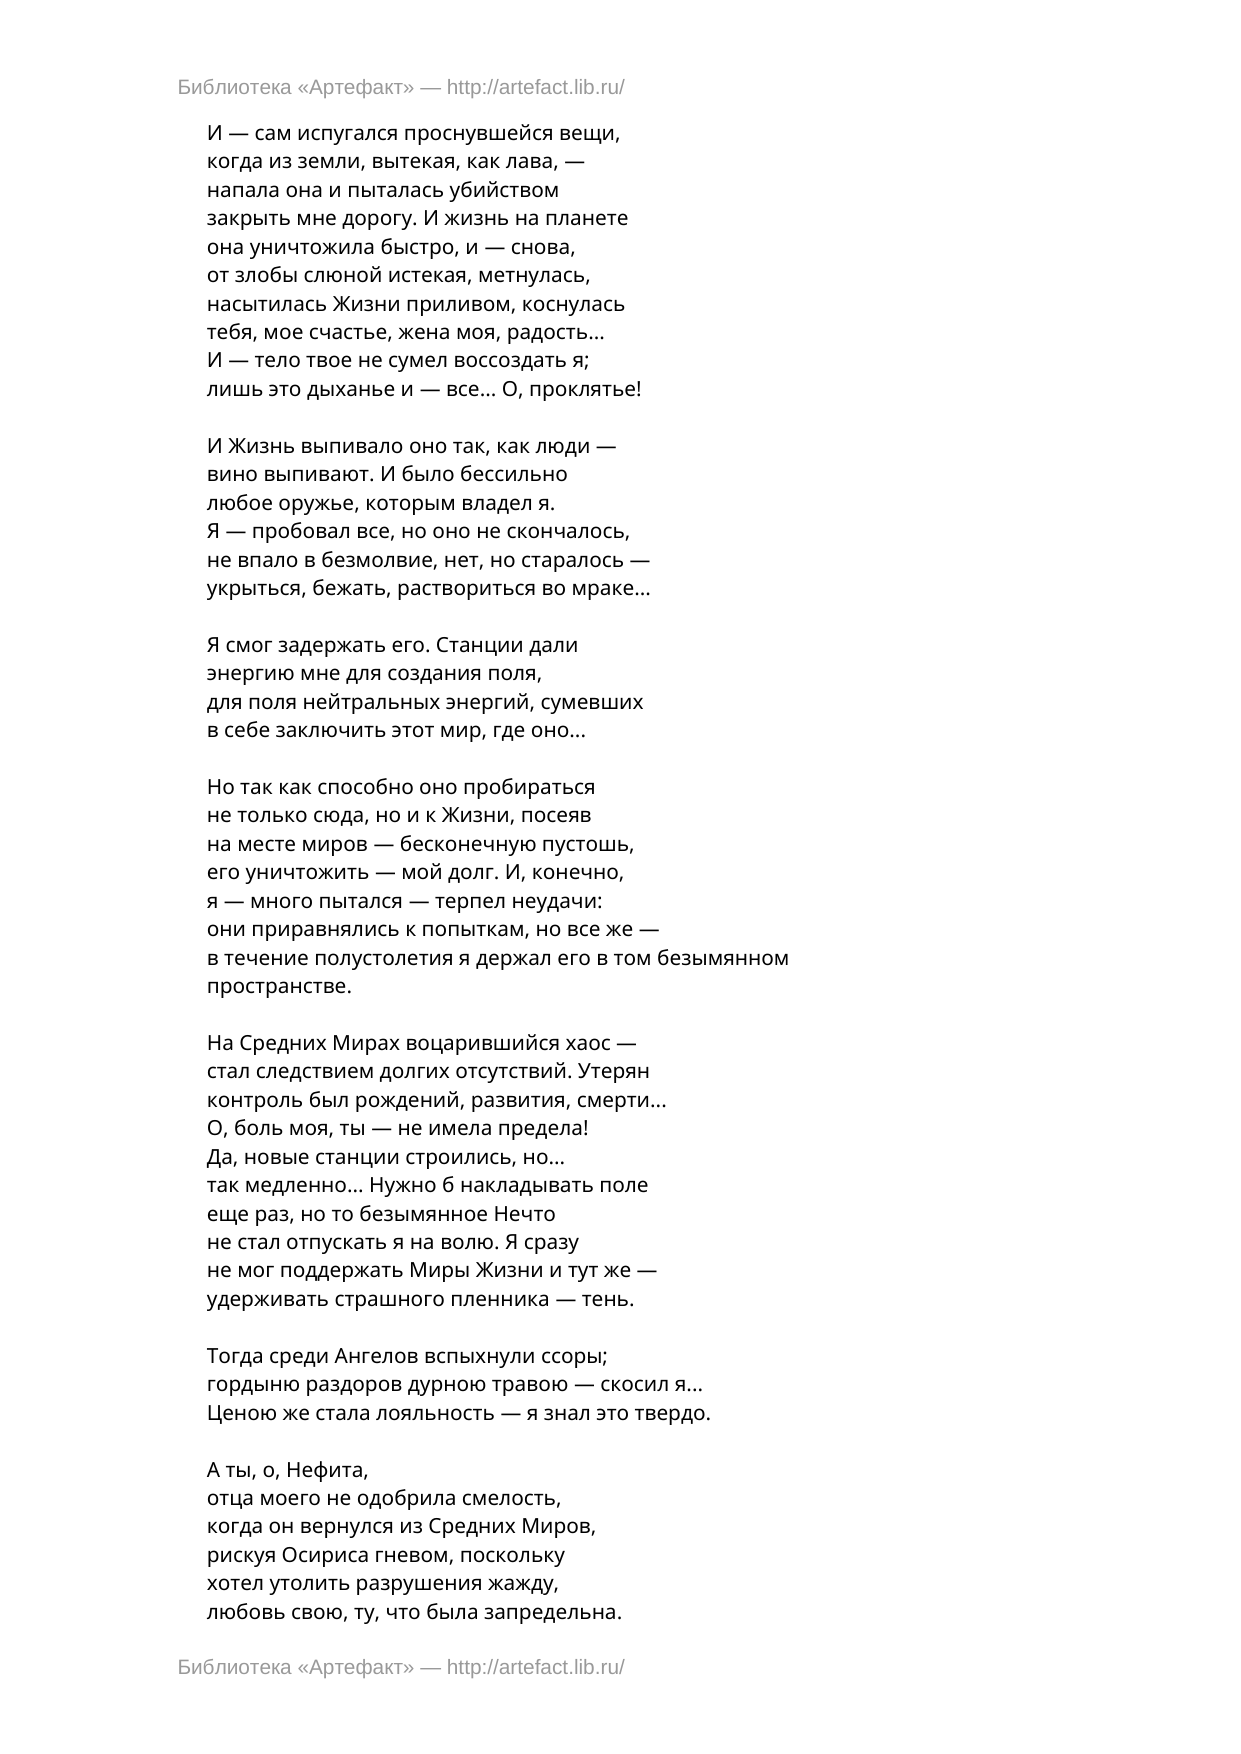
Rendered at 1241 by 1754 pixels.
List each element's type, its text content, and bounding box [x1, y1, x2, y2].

text удерживать страшного пленника — тень. [177, 1284, 1122, 1312]
text так медленно... Нужно б накладывать поле [177, 1170, 1122, 1199]
text хотел утолить разрушения жажду, [177, 1568, 1122, 1597]
text не только сюда, но и к Жизни, посеяв [177, 801, 1122, 829]
text энергию мне для создания поля, [177, 658, 1122, 687]
text пространстве. [177, 971, 1122, 1000]
text И Жизнь выпивало оно так, как люди — [177, 431, 1122, 459]
text лишь это дыханье и — все... О, проклятье! [177, 374, 1122, 402]
text отца моего не одобрила смелость, [177, 1483, 1122, 1512]
text не стал отпускать я на волю. Я сразу [177, 1227, 1122, 1256]
text не впало в безмолвие, нет, но старалось — [177, 545, 1122, 573]
text они приравнялись к попыткам, но все же — [177, 914, 1122, 943]
text еще раз, но то безымянное Нечто [177, 1199, 1122, 1227]
text насытилась Жизни приливом, коснулась [177, 289, 1122, 317]
text любовь свою, ту, что была запредельна. [177, 1597, 1122, 1625]
text любое оружье, которым владел я. [177, 488, 1122, 516]
text на месте миров — бесконечную пустошь, [177, 829, 1122, 857]
text я — много пытался — терпел неудачи: [177, 886, 1122, 914]
text О, боль моя, ты — не имела предела! [177, 1113, 1122, 1142]
text в течение полустолетия я держал его в том безымянном [177, 943, 1122, 971]
text Я — пробовал все, но оно не скончалось, [177, 516, 1122, 545]
text его уничтожить — мой долг. И, конечно, [177, 857, 1122, 886]
text Но так как способно оно пробираться [177, 772, 1122, 801]
text не мог поддержать Миры Жизни и тут же — [177, 1256, 1122, 1284]
text в себе заключить этот мир, где оно... [177, 715, 1122, 744]
text вино выпивают. И было бессильно [177, 459, 1122, 488]
text когда он вернулся из Средних Миров, [177, 1512, 1122, 1540]
text когда из земли, вытекая, как лава, — [177, 147, 1122, 175]
text напала она и пыталась убийством [177, 175, 1122, 203]
text рискуя Осириса гневом, поскольку [177, 1540, 1122, 1568]
text И — тело твое не сумел воссоздать я; [177, 346, 1122, 374]
text контроль был рождений, развития, смерти... [177, 1085, 1122, 1113]
text она уничтожила быстро, и — снова, [177, 232, 1122, 260]
text стал следствием долгих отсутствий. Утерян [177, 1057, 1122, 1085]
text Я смог задержать его. Станции дали [177, 630, 1122, 658]
text укрыться, бежать, раствориться во мраке... [177, 573, 1122, 602]
text для поля нейтральных энергий, сумевших [177, 687, 1122, 715]
text Ценою же стала лояльность — я знал это твердо. [177, 1398, 1122, 1426]
text тебя, мое счастье, жена моя, радость... [177, 317, 1122, 346]
text гордыню раздоров дурною травою — скосил я... [177, 1369, 1122, 1398]
text от злобы слюной истекая, метнулась, [177, 260, 1122, 289]
text А ты, о, Нефита, [177, 1455, 1122, 1483]
text Да, новые станции строились, но... [177, 1142, 1122, 1170]
text Тогда среди Ангелов вспыхнули ссоры; [177, 1341, 1122, 1369]
text На Средних Мирах воцарившийся хаос — [177, 1028, 1122, 1057]
text И — сам испугался проснувшейся вещи, [177, 118, 1122, 147]
text закрыть мне дорогу. И жизнь на планете [177, 203, 1122, 232]
